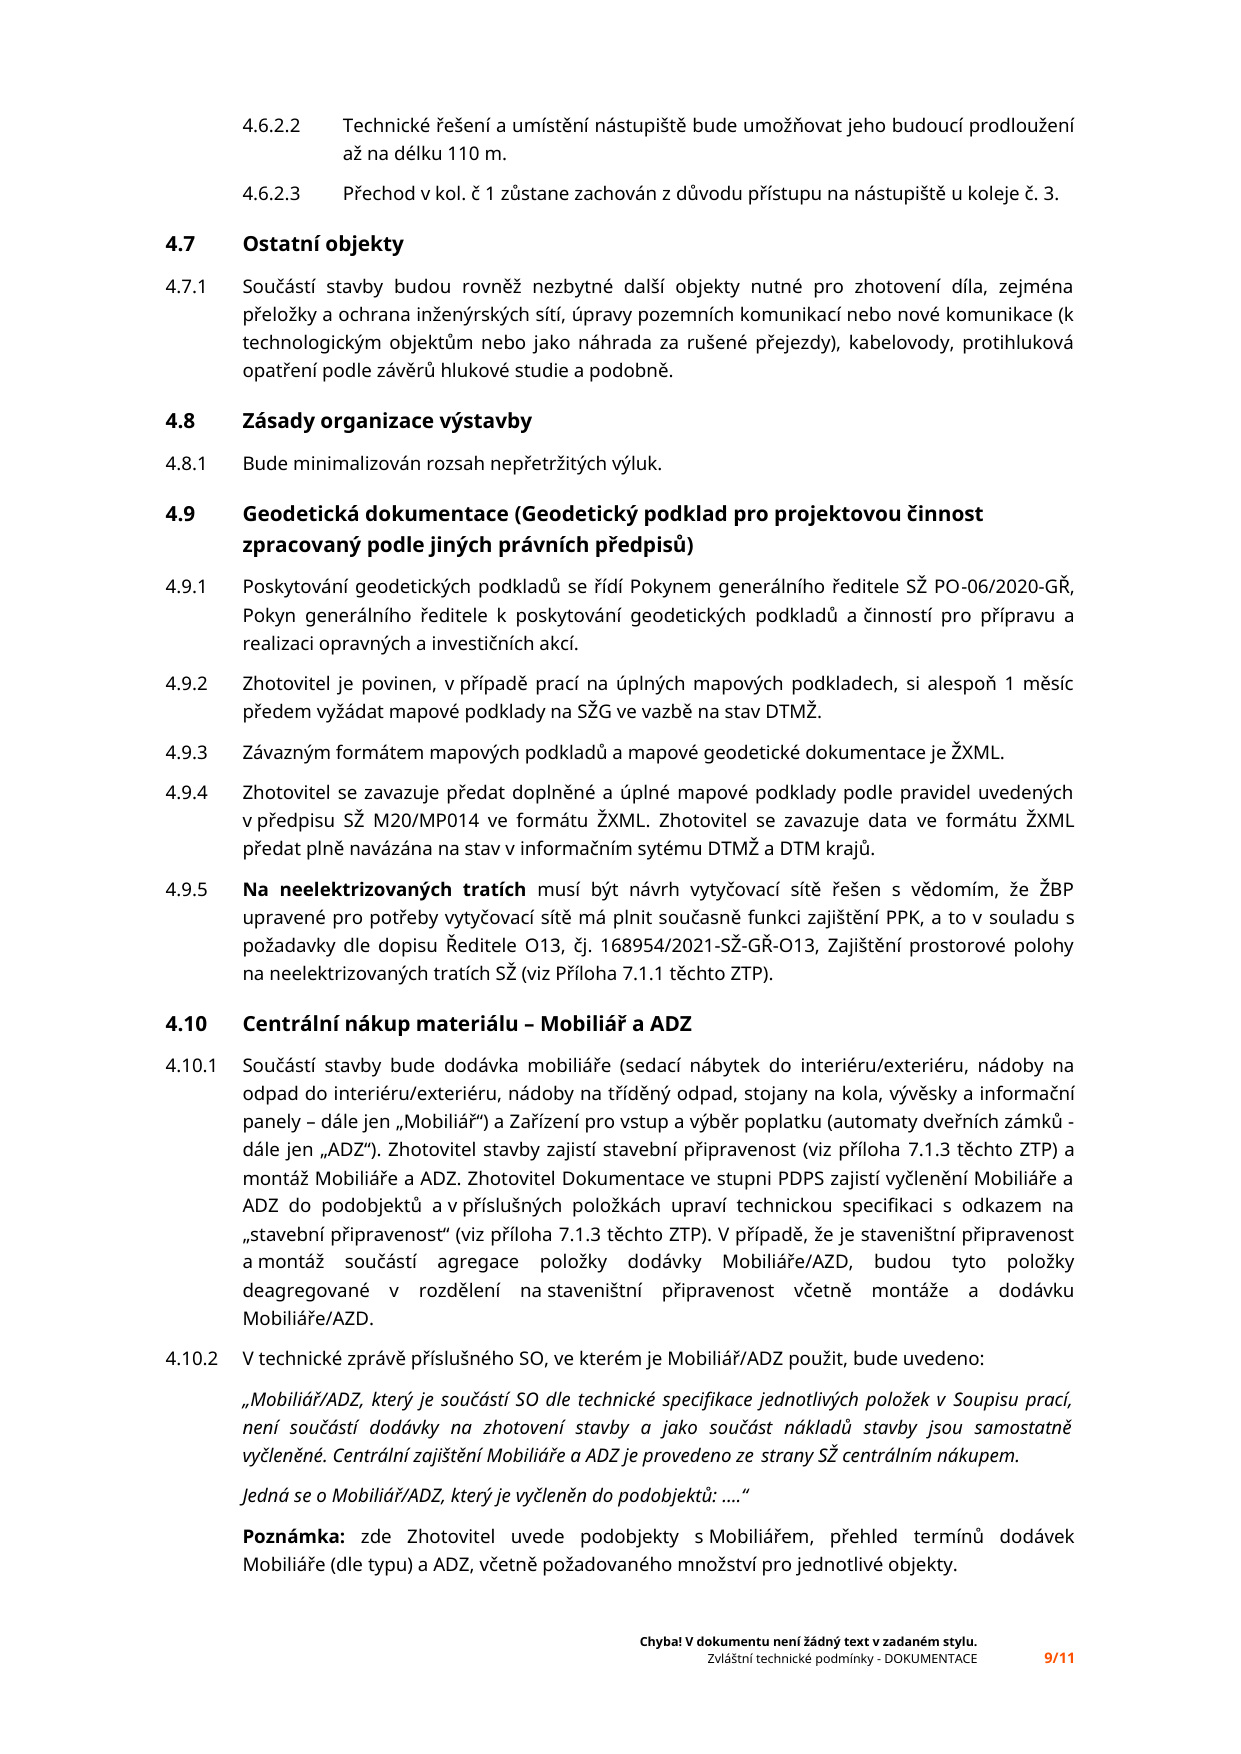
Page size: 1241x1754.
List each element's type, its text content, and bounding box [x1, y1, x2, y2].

text Součástí stavby budou rovněž nezbytné další objekty nutné pro zhotovení díla, zejména přeložky a ochrana inženýrských sítí, úpravy pozemních komunikací nebo nové komunikace (k technologickým objektům nebo jako náhrada za rušené přejezdy), kabelovody, protihluková opatření podle závěrů hlukové studie a podobně. [165, 273, 1075, 383]
text Zhotovitel se zavazuje předat doplněné a úplné mapové podklady podle pravidel uvedených v předpisu SŽ M20/MP014 ve formátu ŽXML. Zhotovitel se zavazuje data ve formátu ŽXML předat plně navázána na stav v informačním sytému DTMŽ a DTM krajů. [165, 779, 1075, 861]
text Poznámka: zde Zhotovitel uvede podobjekty s Mobiliářem, přehled termínů dodávek Mobiliáře (dle typu) a ADZ, včetně požadovaného množství pro jednotlivé objekty. [242, 1523, 1075, 1577]
list Technické řešení a umístění nástupiště bude umožňovat jeho budoucí prodloužení až na délku 110 m. [242, 112, 1075, 166]
text Ostatní objekty [165, 229, 1075, 258]
text Zásady organizace výstavby [165, 406, 1075, 435]
text Na neelektrizovaných tratích musí být návrh vytyčovací sítě řešen s vědomím, že ŽBP upravené pro potřeby vytyčovací sítě má plnit současně funkci zajištění PPK, a to v souladu s požadavky dle dopisu Ředitele O13, čj. 168954/2021-SŽ-GŘ-O13, Zajištění prostorové polohy na neelektrizovaných tratích SŽ (viz Příloha 7.1.1 těchto ZTP). [165, 876, 1075, 986]
text „Mobiliář/ADZ, který je součástí SO dle technické specifikace jednotlivých položek v Soupisu prací, není součástí dodávky na zhotovení stavby a jako součást nákladů stavby jsou samostatně vyčleněné. Centrální zajištění Mobiliáře a ADZ je provedeno ze strany SŽ centrálním nákupem. [242, 1386, 1075, 1467]
text Zhotovitel je povinen, v případě prací na úplných mapových podkladech, si alespoň 1 měsíc předem vyžádat mapové podklady na SŽG ve vazbě na stav DTMŽ. [165, 670, 1075, 724]
text Jedná se o Mobiliář/ADZ, který je vyčleněn do podobjektů: ….“ [242, 1482, 1075, 1508]
text Geodetická dokumentace (Geodetický podklad pro projektovou činnost zpracovaný podle jiných právních předpisů) [165, 499, 1075, 558]
text Závazným formátem mapových podkladů a mapové geodetické dokumentace je ŽXML. [165, 739, 1075, 764]
text Centrální nákup materiálu – Mobiliář a ADZ [165, 1009, 1075, 1037]
text Poskytování geodetických podkladů se řídí Pokynem generálního ředitele SŽ PO-06/2020-GŘ, Pokyn generálního ředitele k poskytování geodetických podkladů a činností pro přípravu a realizaci opravných a investičních akcí. [165, 574, 1075, 655]
text Bude minimalizován rozsah nepřetržitých výluk. [165, 450, 1075, 476]
text V technické zprávě příslušného SO, ve kterém je Mobiliář/ADZ použit, bude uvedeno: [165, 1345, 1075, 1371]
list Přechod v kol. č 1 zůstane zachován z důvodu přístupu na nástupiště u koleje č. 3. [242, 181, 1075, 206]
text Součástí stavby bude dodávka mobiliáře (sedací nábytek do interiéru/exteriéru, nádoby na odpad do interiéru/exteriéru, nádoby na tříděný odpad, stojany na kola, vývěsky a informační panely – dále jen „Mobiliář“) a Zařízení pro vstup a výběr poplatku (automaty dveřních zámků - dále jen „ADZ“). Zhotovitel stavby zajistí stavební připravenost (viz příloha 7.1.3 těchto ZTP) a montáž Mobiliáře a ADZ. Zhotovitel Dokumentace ve stupni PDPS zajistí vyčlenění Mobiliáře a ADZ do podobjektů a v příslušných položkách upraví technickou specifikaci s odkazem na „stavební připravenost“ (viz příloha 7.1.3 těchto ZTP). V případě, že je staveništní připravenost a montáž součástí agregace položky dodávky Mobiliáře/AZD, budou tyto položky deagregované v rozdělení na staveništní připravenost včetně montáže a dodávku Mobiliáře/AZD. [165, 1053, 1075, 1330]
